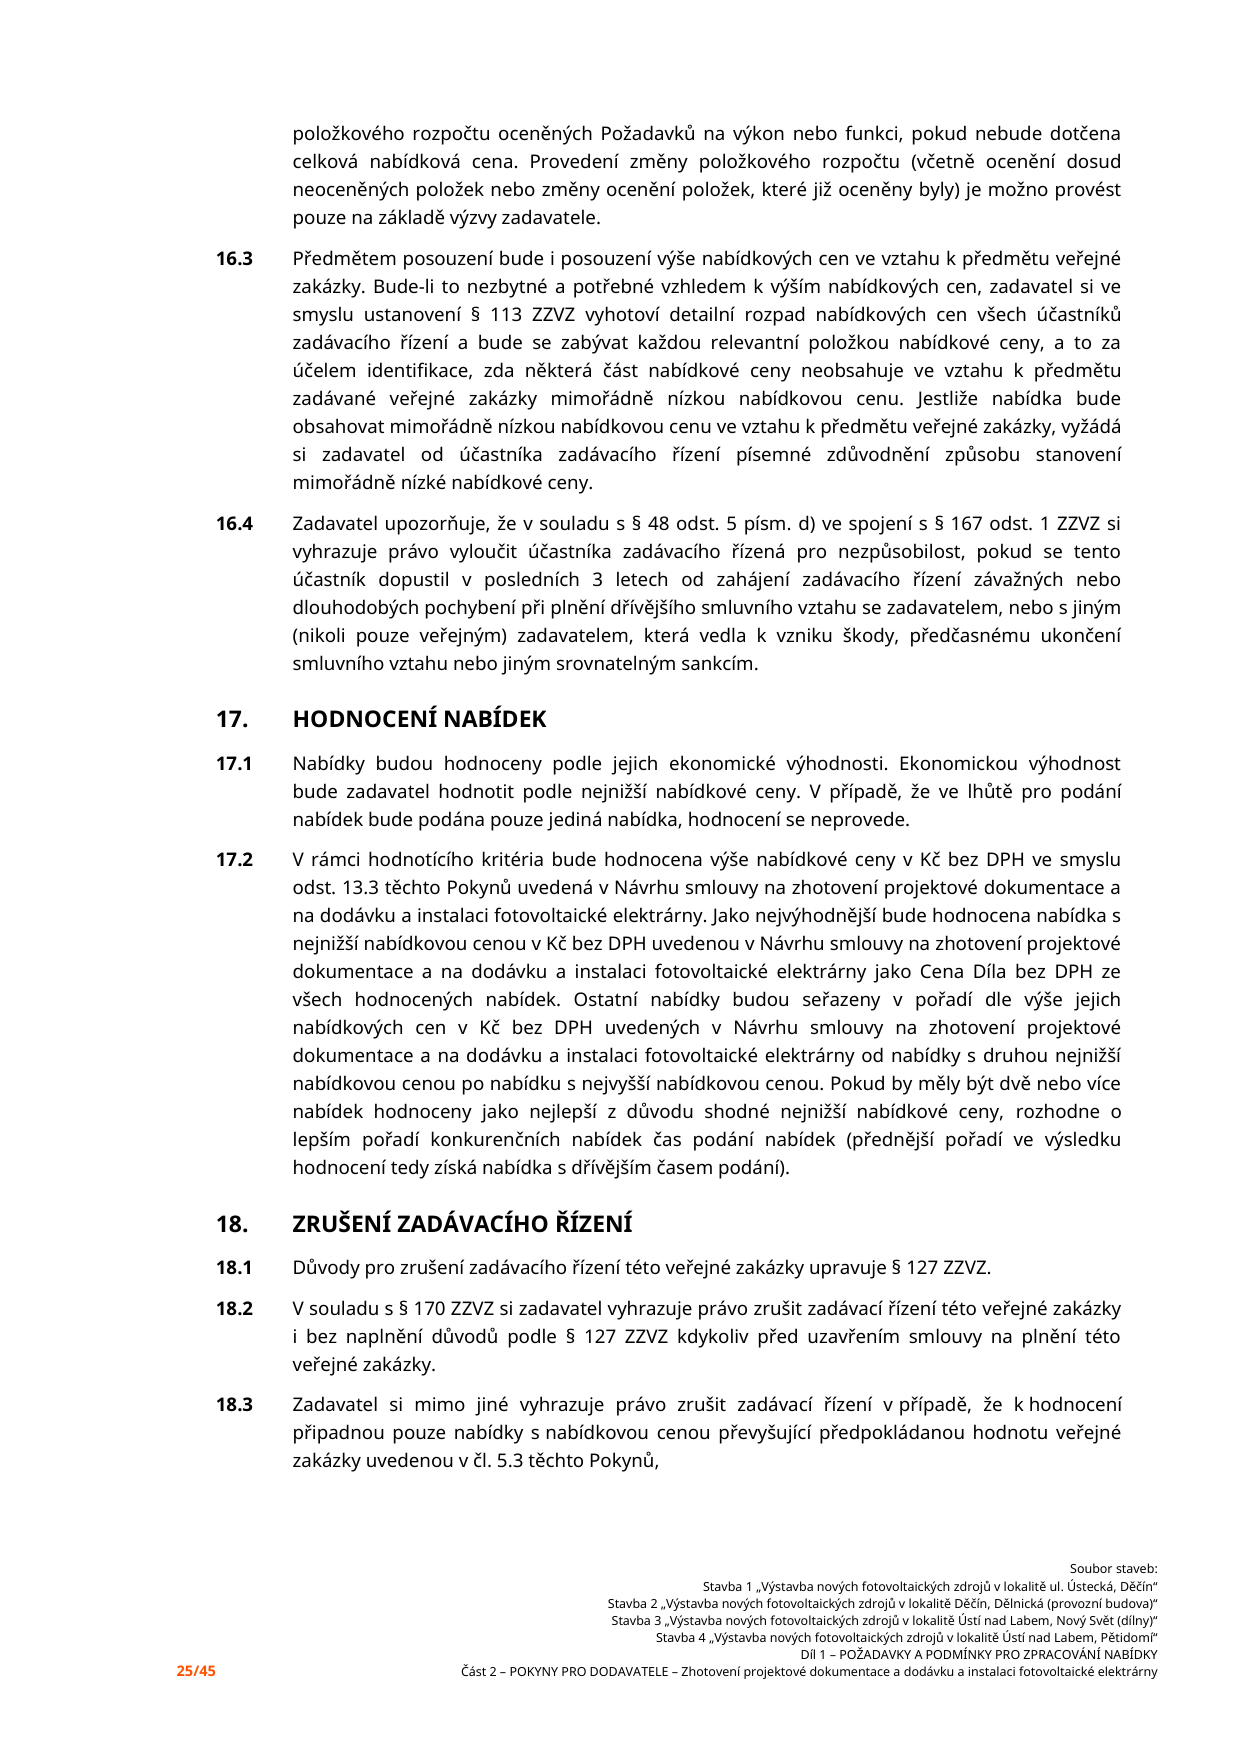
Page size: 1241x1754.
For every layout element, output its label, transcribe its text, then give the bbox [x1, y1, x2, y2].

text ZRUŠENÍ ZADÁVACÍHO ŘÍZENÍ [216, 1208, 1122, 1239]
text V rámci hodnotícího kritéria bude hodnocena výše nabídkové ceny v Kč bez DPH ve smyslu odst. 13.3 těchto Pokynů uvedená v Návrhu smlouvy na zhotovení projektové dokumentace a na dodávku a instalaci fotovoltaické elektrárny. Jako nejvýhodnější bude hodnocena nabídka s nejnižší nabídkovou cenou v Kč bez DPH uvedenou v Návrhu smlouvy na zhotovení projektové dokumentace a na dodávku a instalaci fotovoltaické elektrárny jako Cena Díla bez DPH ze všech hodnocených nabídek. Ostatní nabídky budou seřazeny v pořadí dle výše jejich nabídkových cen v Kč bez DPH uvedených v Návrhu smlouvy na zhotovení projektové dokumentace a na dodávku a instalaci fotovoltaické elektrárny od nabídky s druhou nejnižší nabídkovou cenou po nabídku s nejvyšší nabídkovou cenou. Pokud by měly být dvě nebo více nabídek hodnoceny jako nejlepší z důvodu shodné nejnižší nabídkové ceny, rozhodne o lepším pořadí konkurenčních nabídek čas podání nabídek (přednější pořadí ve výsledku hodnocení tedy získá nabídka s dřívějším časem podání). [216, 846, 1122, 1180]
text Důvody pro zrušení zadávacího řízení této veřejné zakázky upravuje § 127 ZZVZ. [216, 1254, 1122, 1280]
text Zadavatel si mimo jiné vyhrazuje právo zrušit zadávací řízení v případě, že k hodnocení připadnou pouze nabídky s nabídkovou cenou převyšující předpokládanou hodnotu veřejné zakázky uvedenou v čl. 5.3 těchto Pokynů, [216, 1392, 1122, 1473]
text V souladu s § 170 ZZVZ si zadavatel vyhrazuje právo zrušit zadávací řízení této veřejné zakázky i bez naplnění důvodů podle § 127 ZZVZ kdykoliv před uzavřením smlouvy na plnění této veřejné zakázky. [216, 1295, 1122, 1377]
text Předmětem posouzení bude i posouzení výše nabídkových cen ve vztahu k předmětu veřejné zakázky. Bude-li to nezbytné a potřebné vzhledem k výším nabídkových cen, zadavatel si ve smyslu ustanovení § 113 ZZVZ vyhotoví detailní rozpad nabídkových cen všech účastníků zadávacího řízení a bude se zabývat každou relevantní položkou nabídkové ceny, a to za účelem identifikace, zda některá část nabídkové ceny neobsahuje ve vztahu k předmětu zadávané veřejné zakázky mimořádně nízkou nabídkovou cenu. Jestliže nabídka bude obsahovat mimořádně nízkou nabídkovou cenu ve vztahu k předmětu veřejné zakázky, vyžádá si zadavatel od účastníka zadávacího řízení písemné zdůvodnění způsobu stanovení mimořádně nízké nabídkové ceny. [216, 245, 1122, 495]
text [216, 121, 1122, 230]
text HODNOCENÍ NABÍDEK [216, 703, 1122, 734]
text Zadavatel upozorňuje, že v souladu s § 48 odst. 5 písm. d) ve spojení s § 167 odst. 1 ZZVZ si vyhrazuje právo vyloučit účastníka zadávacího řízená pro nezpůsobilost, pokud se tento účastník dopustil v posledních 3 letech od zahájení zadávacího řízení závažných nebo dlouhodobých pochybení při plnění dřívějšího smluvního vztahu se zadavatelem, nebo s jiným (nikoli pouze veřejným) zadavatelem, která vedla k vzniku škody, předčasnému ukončení smluvního vztahu nebo jiným srovnatelným sankcím. [216, 510, 1122, 676]
text Nabídky budou hodnoceny podle jejich ekonomické výhodnosti. Ekonomickou výhodnost bude zadavatel hodnotit podle nejnižší nabídkové ceny. V případě, že ve lhůtě pro podání nabídek bude podána pouze jediná nabídka, hodnocení se neprovede. [216, 750, 1122, 831]
